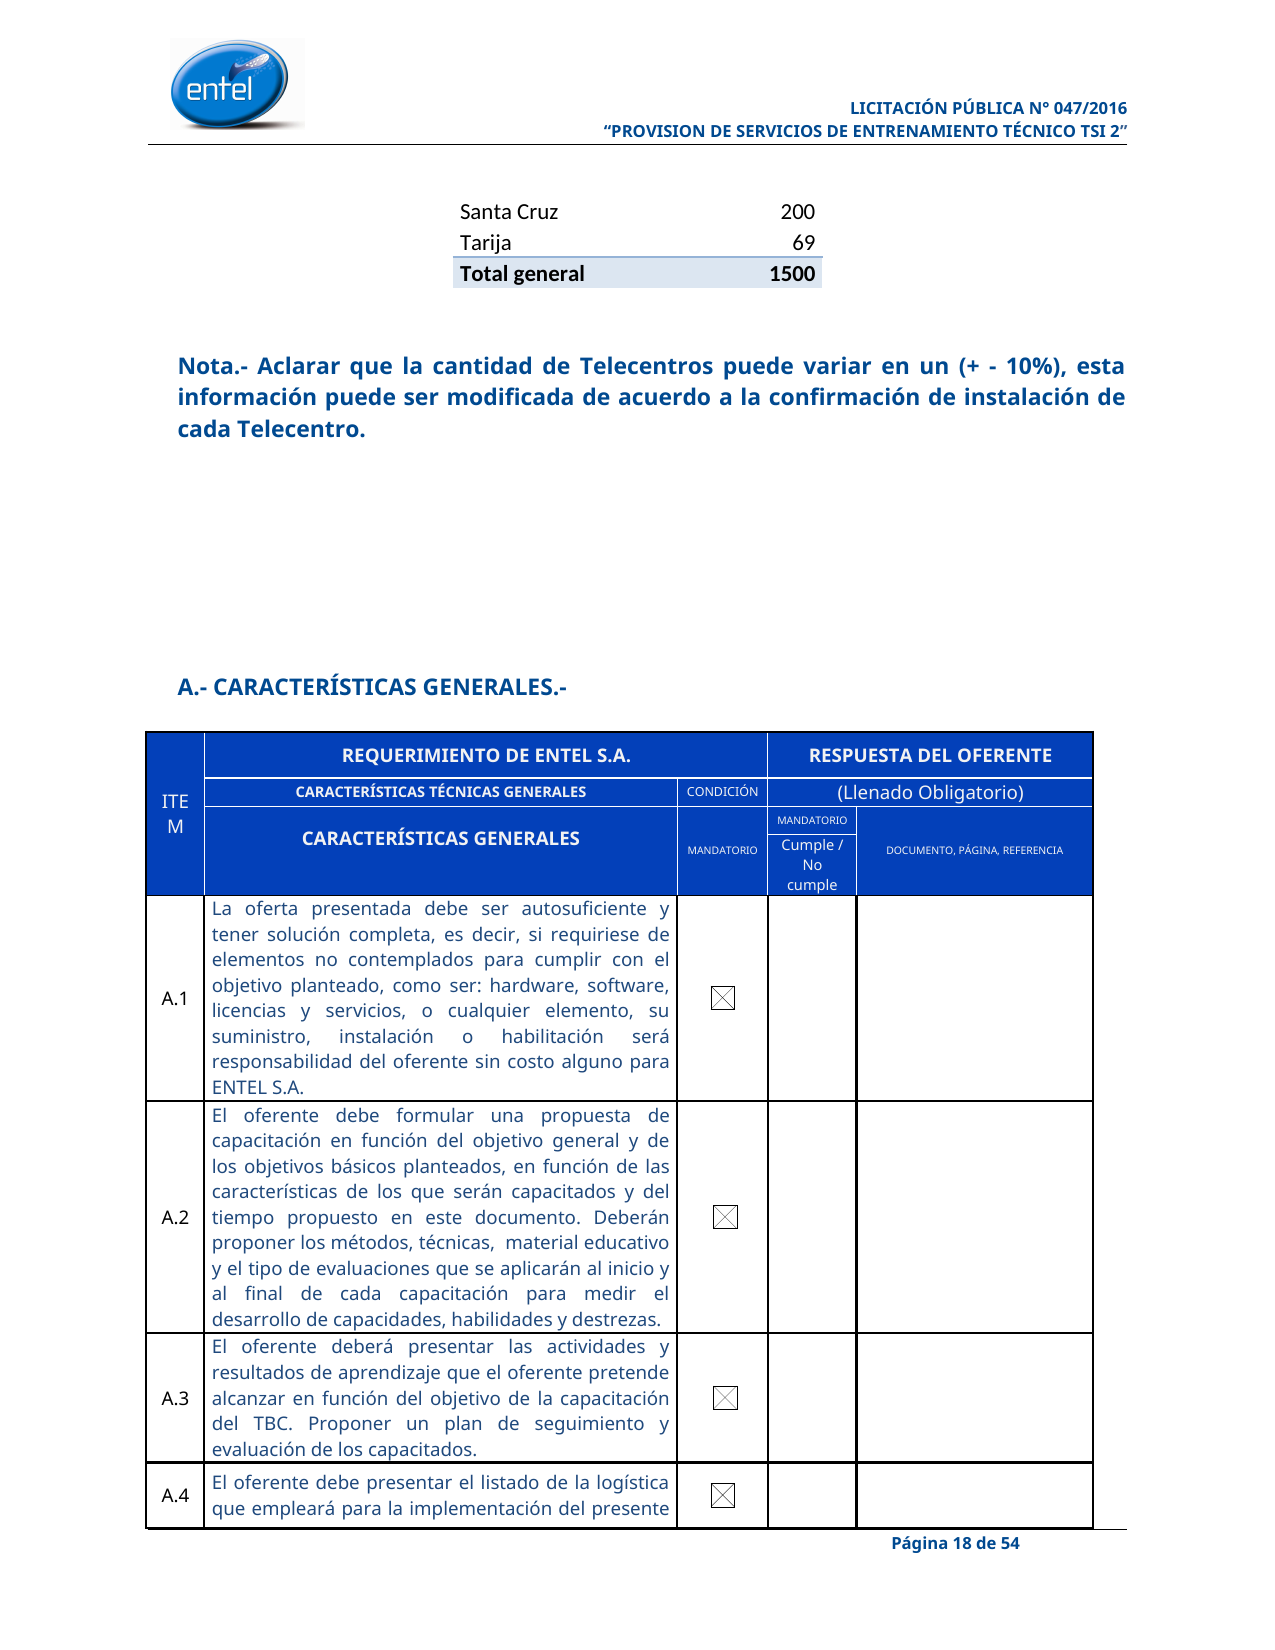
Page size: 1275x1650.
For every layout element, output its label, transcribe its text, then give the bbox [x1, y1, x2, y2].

table_cell MANDATORIO [768, 807, 856, 834]
table_cell Santa Cruz [453, 194, 683, 225]
list A.- CARACTERÍSTICAS GENERALES.- [177, 671, 1127, 702]
table_cell 69 [683, 225, 822, 256]
table_cell [678, 1464, 767, 1527]
table_cell [769, 1464, 855, 1527]
table_header RESPUESTA DEL OFERENTE [768, 733, 1092, 777]
table_cell 1500 [683, 258, 822, 288]
table_header ITEM [147, 733, 204, 895]
table_cell [678, 1102, 767, 1332]
table_cell [858, 1102, 1092, 1332]
picture [170, 38, 305, 130]
table_header REQUERIMIENTO DE ENTEL S.A. [205, 733, 767, 777]
table_cell [678, 1334, 767, 1461]
table_cell La oferta presentada debe ser autosuficiente y tener solución completa, es decir, si requiriese de elementos no contemplados para cumplir con el objetivo planteado, como ser: hardware, software, licencias y servicios, o cualquier elemento, su suministro, instalación o habilitación será responsabilidad del oferente sin costo alguno para ENTEL S.A. [205, 896, 676, 1100]
table_cell A.1 [147, 896, 203, 1100]
table_cell CONDICIÓN [678, 779, 767, 806]
table_cell El oferente debe formular una propuesta de capacitación en función del objetivo general y de los objetivos básicos planteados, en función de las características de los que serán capacitados y del tiempo propuesto en este documento. Deberán proponer los métodos, técnicas, material educativo y el tipo de evaluaciones que se aplicarán al inicio y al final de cada capacitación para medir el desarrollo de capacidades, habilidades y destrezas. [205, 1102, 676, 1332]
table_cell [769, 1334, 855, 1461]
table_cell [858, 1464, 1092, 1527]
table_cell A.4 [147, 1464, 203, 1527]
table_cell MANDATORIO [678, 807, 767, 895]
table_cell [769, 896, 855, 1100]
table_cell 200 [683, 194, 822, 225]
table_cell (Llenado Obligatorio) [768, 779, 1092, 806]
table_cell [205, 1464, 676, 1527]
table_cell [858, 896, 1092, 1100]
table_cell [678, 896, 767, 1100]
table_cell [858, 1334, 1092, 1461]
table_cell El oferente deberá presentar las actividades y resultados de aprendizaje que el oferente pretende alcanzar en función del objetivo de la capacitación del TBC. Proponer un plan de seguimiento y evaluación de los capacitados. [205, 1334, 676, 1461]
table_cell CARACTERÍSTICAS TÉCNICAS GENERALES [205, 779, 677, 806]
table_cell Cumple / No cumple [768, 835, 856, 895]
table_cell Total general [453, 258, 683, 288]
list Nota.- Aclarar que la cantidad de Telecentros puede variar en un (+ - 10%), esta información puede ser modificada de acuerdo a la confirmación de instalación de cada Telecentro. [177, 350, 1127, 444]
table_cell DOCUMENTO, PÁGINA, REFERENCIA [857, 807, 1092, 895]
table_cell A.2 [147, 1102, 203, 1332]
table_cell CARACTERÍSTICAS GENERALES [205, 807, 677, 895]
table_cell A.3 [147, 1334, 203, 1461]
table_cell [769, 1102, 855, 1332]
table_cell Tarija [453, 225, 683, 256]
